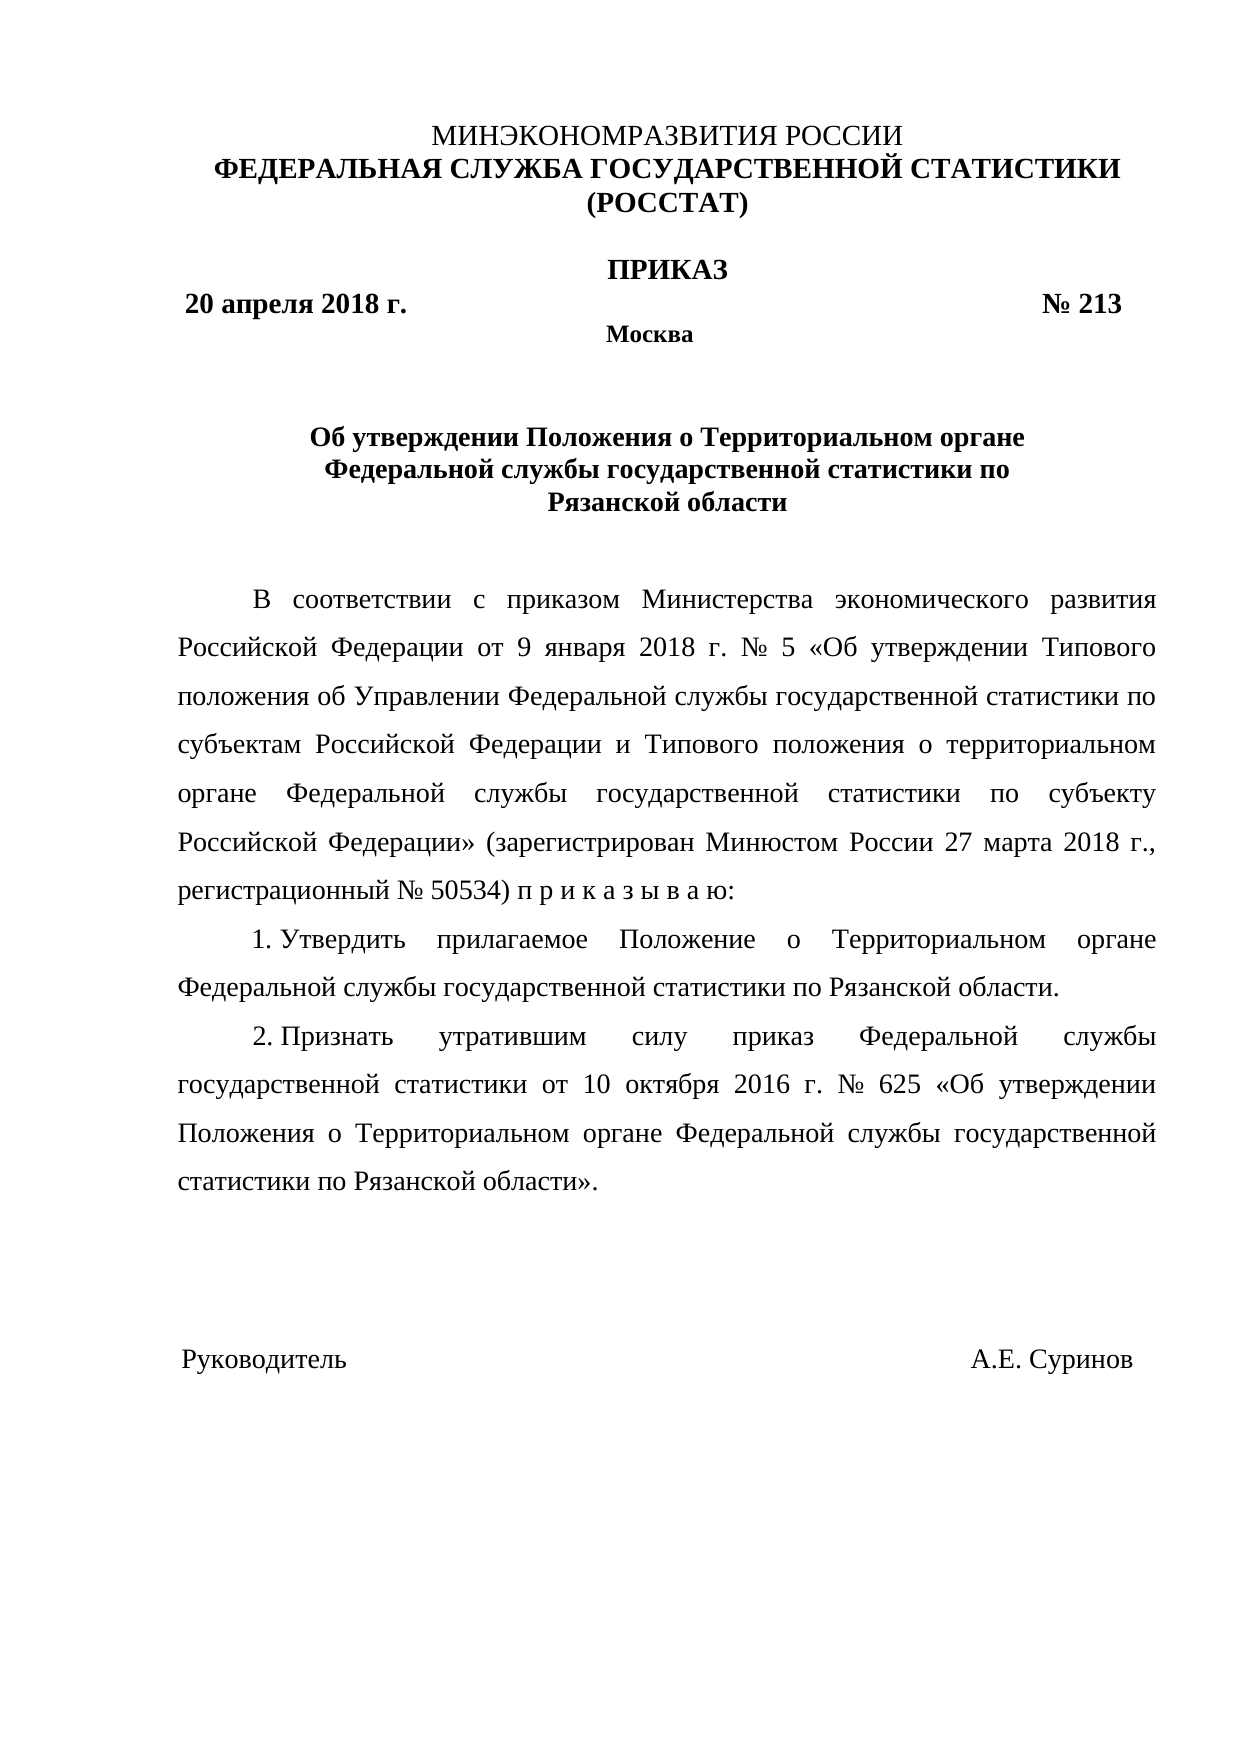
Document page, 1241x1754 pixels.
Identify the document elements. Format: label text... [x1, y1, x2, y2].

text ПРИКАЗ [177, 252, 1157, 286]
table_header 20 апреля 2018 г. [166, 286, 649, 319]
text Рязанской области [177, 485, 1157, 517]
table_header [159, 1343, 1156, 1378]
text МИНЭКОНОМРАЗВИТИЯ РОССИИ [177, 118, 1157, 152]
table_header № 213 [650, 286, 1133, 319]
text 1. Утвердить прилагаемое Положение о Территориальном органе Федеральной службы государственной статистики по Рязанской области. [177, 922, 1157, 1003]
table_cell Москва [166, 319, 1133, 348]
text (РОССТАТ) [177, 185, 1157, 219]
text В соответствии с приказом Министерства экономического развития Российской Федерации от 9 января 2018 г. № 5 «Об утверждении Типового положения об Управлении Федеральной службы государственной статистики по субъектам Российской Федерации и Типового положения о территориальном органе Федеральной службы государственной статистики по субъекту Российской Федерации» (зарегистрирован Минюстом России 27 марта 2018 г., регистрационный № 50534) п р и к а з ы в а ю: [177, 582, 1157, 906]
text ФЕДЕРАЛЬНАЯ СЛУЖБА ГОСУДАРСТВЕННОЙ СТАТИСТИКИ [177, 152, 1157, 185]
text Федеральной службы государственной статистики по [177, 452, 1157, 485]
text 2. Признать утратившим силу приказ Федеральной службы государственной статистики от 10 октября 2016 г. № 625 «Об утверждении Положения о Территориальном органе Федеральной службы государственной статистики по Рязанской области». [177, 1019, 1157, 1197]
text Об утверждении Положения о Территориальном органе [177, 420, 1157, 452]
